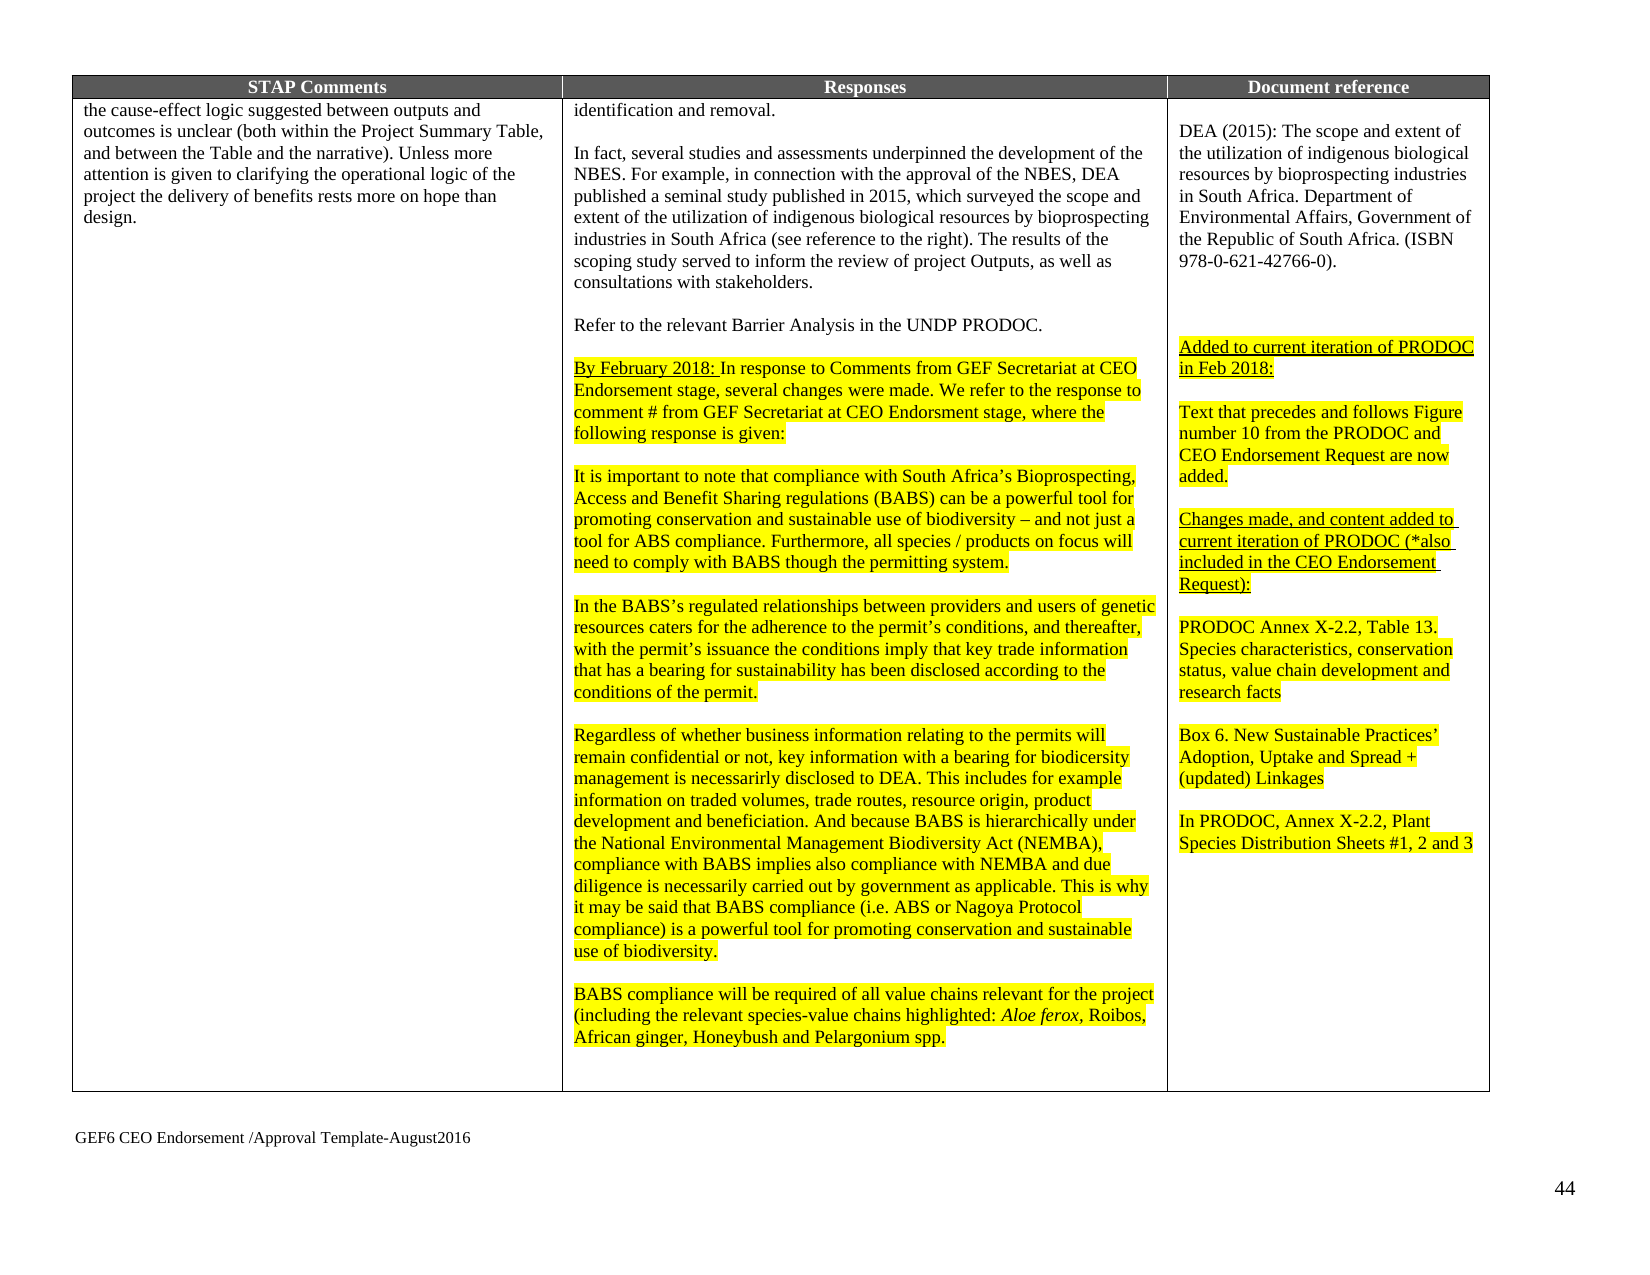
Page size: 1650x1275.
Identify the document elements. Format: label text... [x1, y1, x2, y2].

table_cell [1168, 99, 1489, 1091]
table_header Responses [563, 76, 1167, 98]
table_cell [73, 99, 562, 1091]
table_header Document reference [1168, 76, 1489, 98]
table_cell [563, 99, 1167, 1091]
table_header STAP Comments [73, 76, 562, 98]
